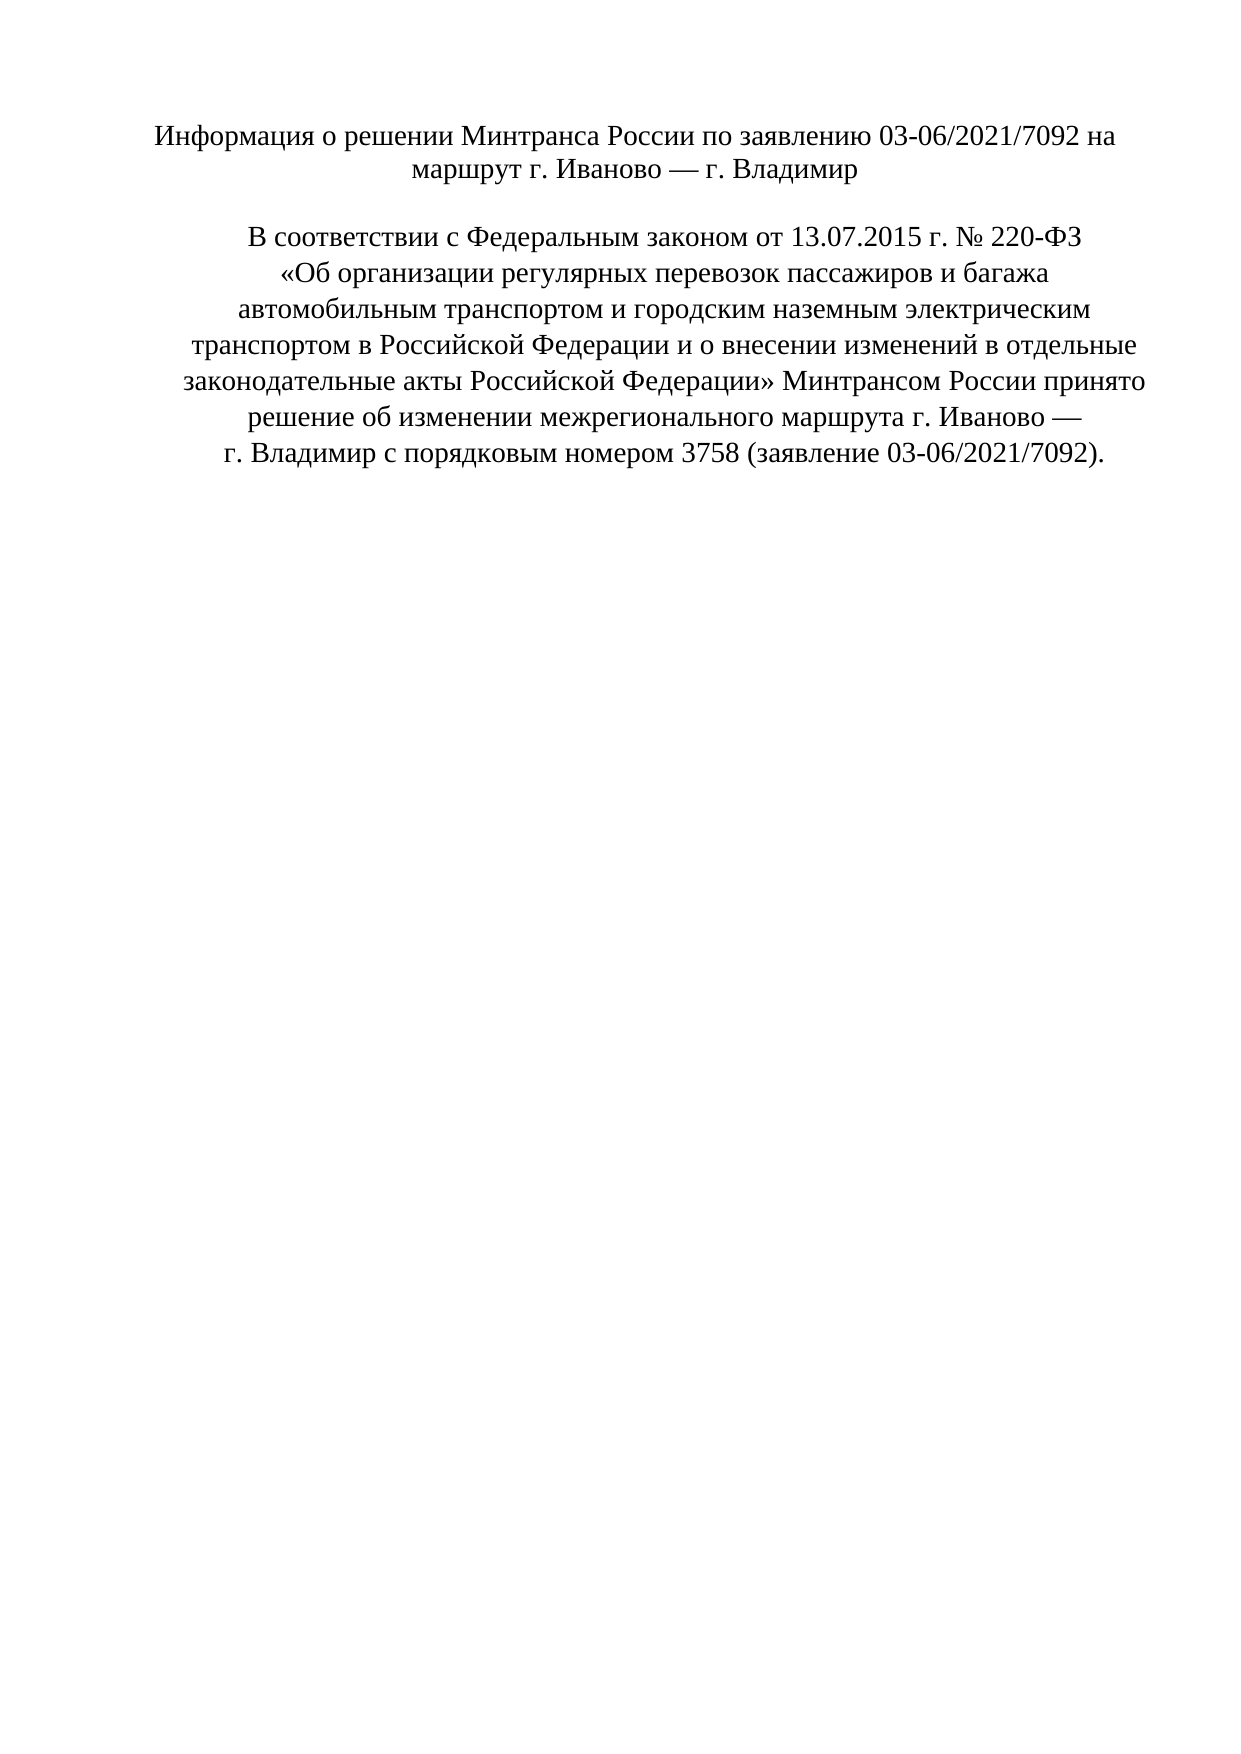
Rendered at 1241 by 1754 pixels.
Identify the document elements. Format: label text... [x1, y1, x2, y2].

text В соответствии с Федеральным законом от 13.07.2015 г. № 220-ФЗ «Об организации регулярных перевозок пассажиров и багажа автомобильным транспортом и городским наземным электрическим транспортом в Российской Федерации и о внесении изменений в отдельные законодательные акты Российской Федерации» Минтрансом России принято решение об изменении межрегионального маршрута г. Иваново — г. Владимир с порядковым номером 3758 (заявление 03-06/2021/7092). [177, 219, 1152, 469]
text Информация о решении Минтранса России по заявлению 03-06/2021/7092 на маршрут г. Иваново — г. Владимир [118, 118, 1152, 185]
